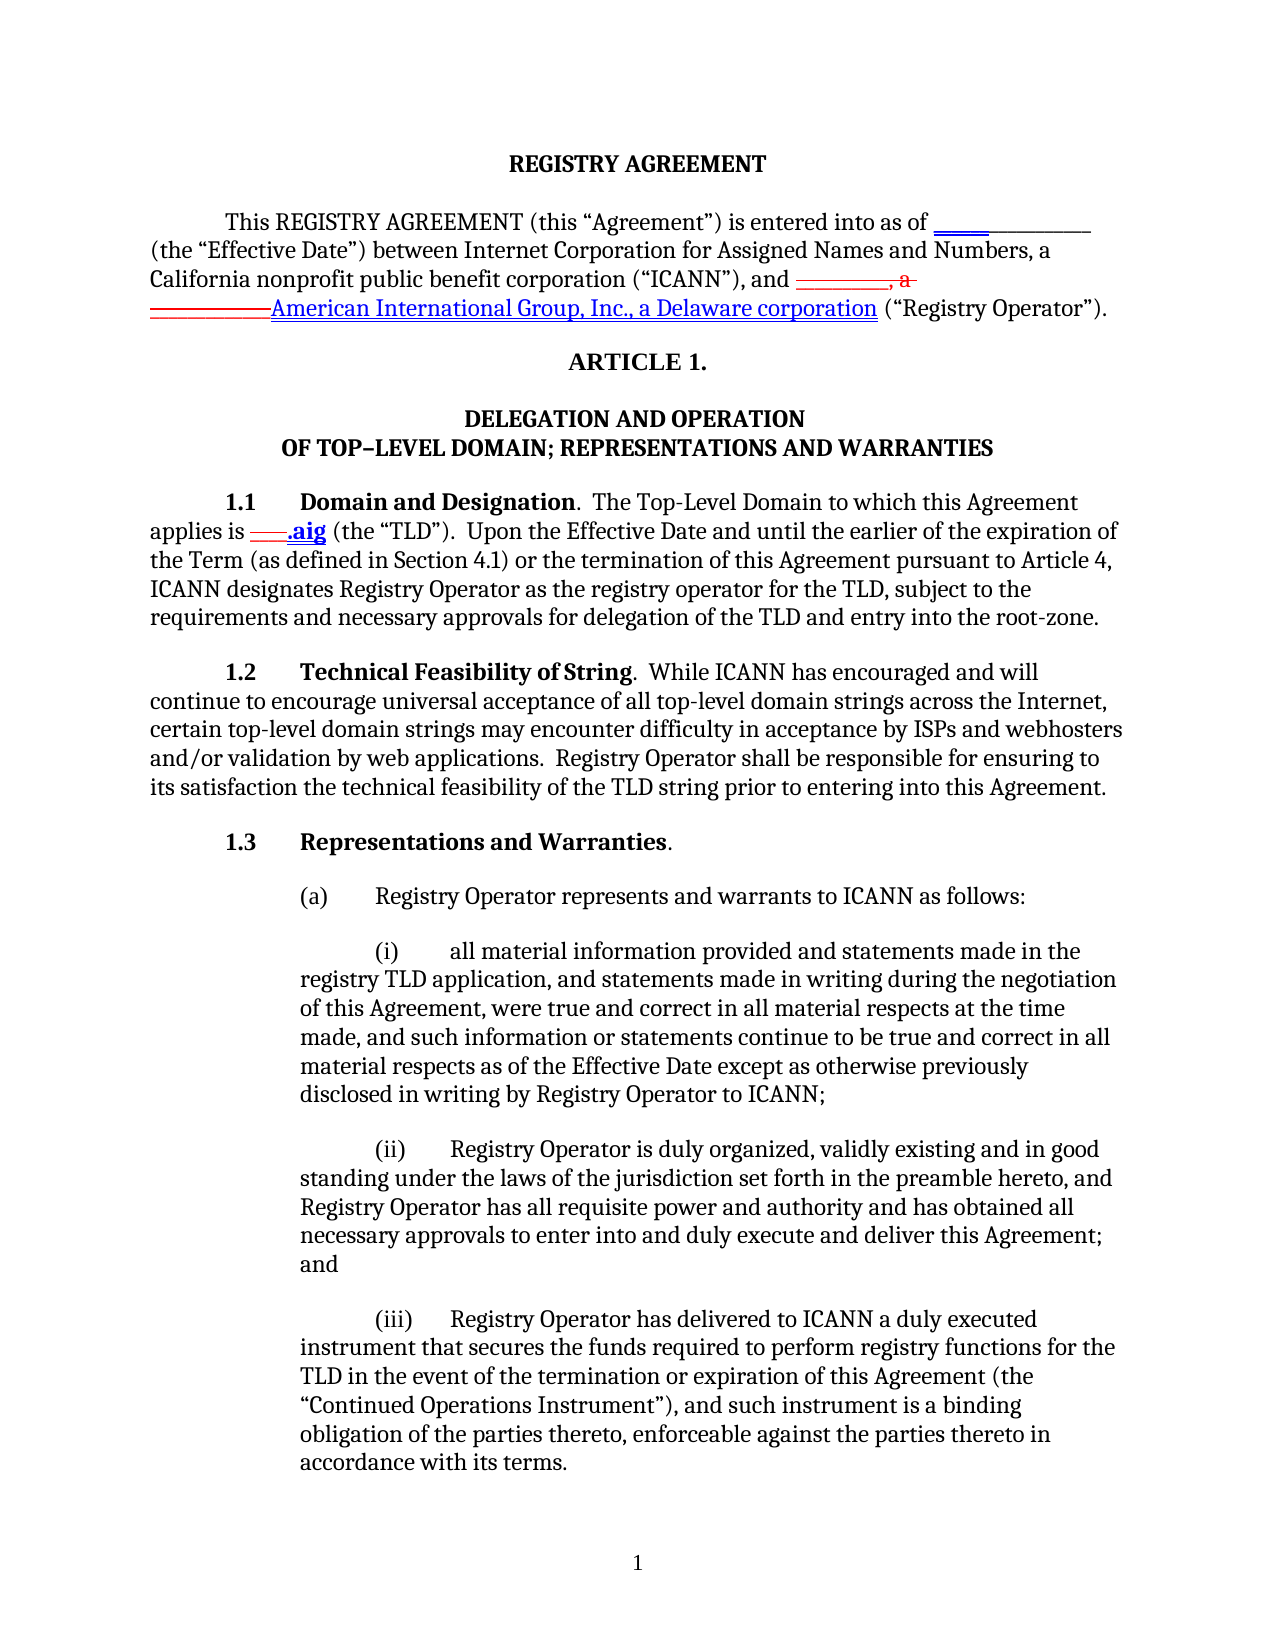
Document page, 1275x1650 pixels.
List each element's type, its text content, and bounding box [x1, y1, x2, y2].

text Representations and Warranties. [150, 827, 1125, 856]
text Registry Operator represents and warrants to ICANN as follows: [150, 881, 1125, 911]
text Registry Operator has delivered to ICANN a duly executed instrument that secures the funds required to perform registry functions for the TLD in the event of the termination or expiration of this Agreement (the “Continued Operations Instrument”), and such instrument is a binding obligation of the parties thereto, enforceable against the parties thereto in accordance with its terms. [300, 1304, 1125, 1477]
text Domain and Designation. The Top-Level Domain to which this Agreement applies is ____.aig (the “TLD”). Upon the Effective Date and until the earlier of the expiration of the Term (as defined in Section 4.1) or the termination of this Agreement pursuant to Article 4, ICANN designates Registry Operator as the registry operator for the TLD, subject to the requirements and necessary approvals for delegation of the TLD and entry into the root-zone. [150, 487, 1125, 632]
text This REGISTRY AGREEMENT (this “Agreement”) is entered into as of _________________ (the “Effective Date”) between Internet Corporation for Assigned Names and Numbers, a California nonprofit public benefit corporation (“ICANN”), and __________, a _____________American International Group, Inc., a Delaware corporation (“Registry Operator”). [150, 207, 1125, 322]
title REGISTRY AGREEMENT [150, 150, 1125, 179]
text all material information provided and statements made in the registry TLD application, and statements made in writing during the negotiation of this Agreement, were true and correct in all material respects at the time made, and such information or statements continue to be true and correct in all material respects as of the Effective Date except as otherwise previously disclosed in writing by Registry Operator to ICANN; [300, 936, 1125, 1109]
text DELEGATION AND OPERATION OF TOP–LEVEL DOMAIN; REPRESENTATIONS AND WARRANTIES [150, 347, 1125, 462]
text Technical Feasibility of String. While ICANN has encouraged and will continue to encourage universal acceptance of all top-level domain strings across the Internet, certain top-level domain strings may encounter difficulty in acceptance by ISPs and webhosters and/or validation by web applications. Registry Operator shall be responsible for ensuring to its satisfaction the technical feasibility of the TLD string prior to entering into this Agreement. [150, 657, 1125, 802]
text Registry Operator is duly organized, validly existing and in good standing under the laws of the jurisdiction set forth in the preamble hereto, and Registry Operator has all requisite power and authority and has obtained all necessary approvals to enter into and duly execute and deliver this Agreement; and [300, 1134, 1125, 1279]
